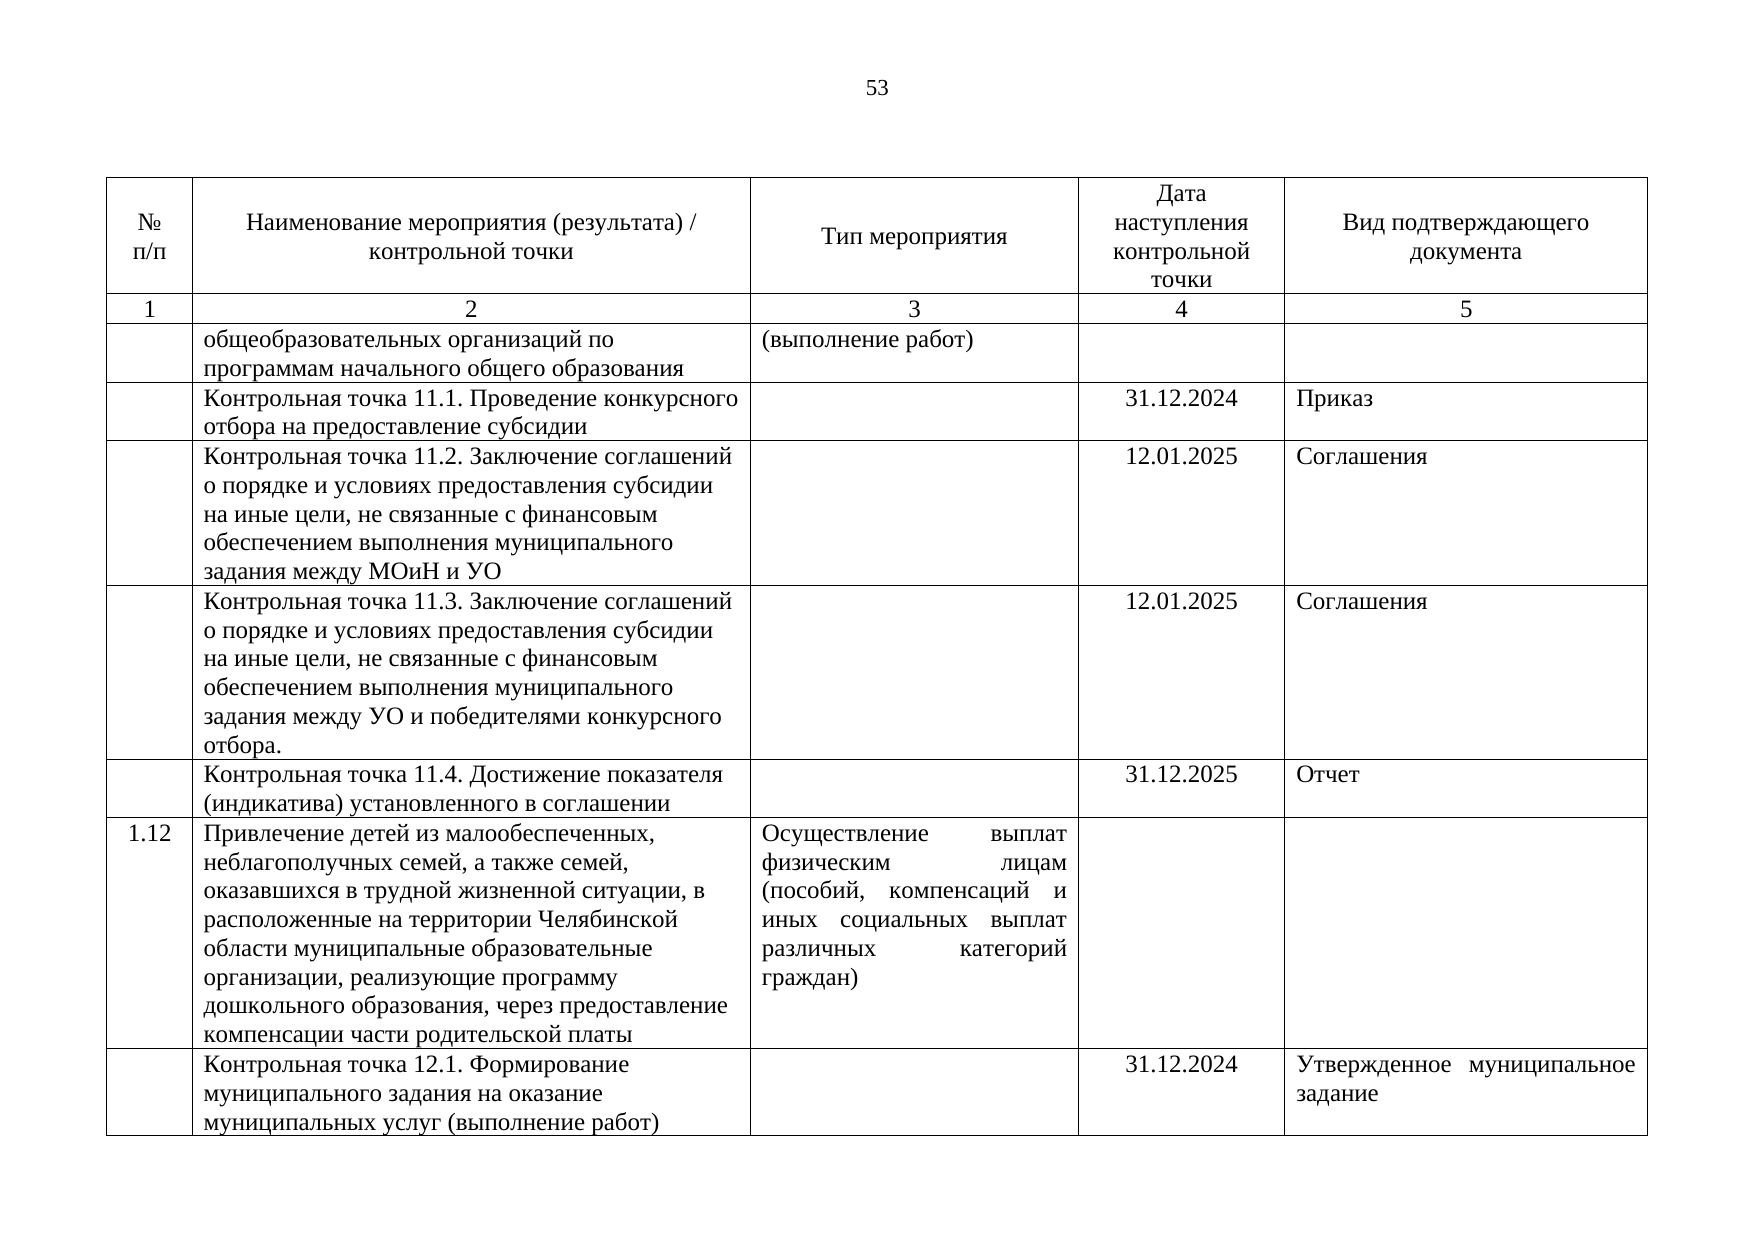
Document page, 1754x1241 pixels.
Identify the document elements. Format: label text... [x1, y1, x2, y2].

table_header Дата наступления контрольной точки [1079, 178, 1284, 293]
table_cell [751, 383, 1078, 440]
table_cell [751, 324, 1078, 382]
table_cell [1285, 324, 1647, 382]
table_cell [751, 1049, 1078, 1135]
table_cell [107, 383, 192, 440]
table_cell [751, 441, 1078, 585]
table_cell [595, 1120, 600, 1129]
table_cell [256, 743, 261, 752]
table_cell 4 [1079, 294, 1284, 323]
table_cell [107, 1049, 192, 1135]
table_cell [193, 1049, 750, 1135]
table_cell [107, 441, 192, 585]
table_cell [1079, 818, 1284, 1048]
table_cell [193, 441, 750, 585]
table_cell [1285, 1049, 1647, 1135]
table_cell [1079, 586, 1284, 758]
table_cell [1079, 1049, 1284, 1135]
table_cell 5 [1285, 294, 1647, 323]
table_cell 2 [193, 294, 750, 323]
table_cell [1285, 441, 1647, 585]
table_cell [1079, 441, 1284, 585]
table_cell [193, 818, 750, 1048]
table_header Вид подтверждающего документа [1285, 178, 1647, 293]
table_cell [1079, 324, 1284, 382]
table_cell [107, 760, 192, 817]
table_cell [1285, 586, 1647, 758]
table_header № п/п [107, 178, 192, 293]
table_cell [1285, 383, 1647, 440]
table_header Наименование мероприятия (результата) / контрольной точки [193, 178, 750, 293]
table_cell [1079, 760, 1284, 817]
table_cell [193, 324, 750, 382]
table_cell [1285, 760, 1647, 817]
table_cell 1 [107, 294, 192, 323]
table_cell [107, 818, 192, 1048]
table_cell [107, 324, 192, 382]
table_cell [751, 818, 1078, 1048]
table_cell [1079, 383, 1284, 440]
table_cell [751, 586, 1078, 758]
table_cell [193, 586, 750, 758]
table_header Тип мероприятия [751, 178, 1078, 293]
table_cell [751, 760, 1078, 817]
table_cell 3 [751, 294, 1078, 323]
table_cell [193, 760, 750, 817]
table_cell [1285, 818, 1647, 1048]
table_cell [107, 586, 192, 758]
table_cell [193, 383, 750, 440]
